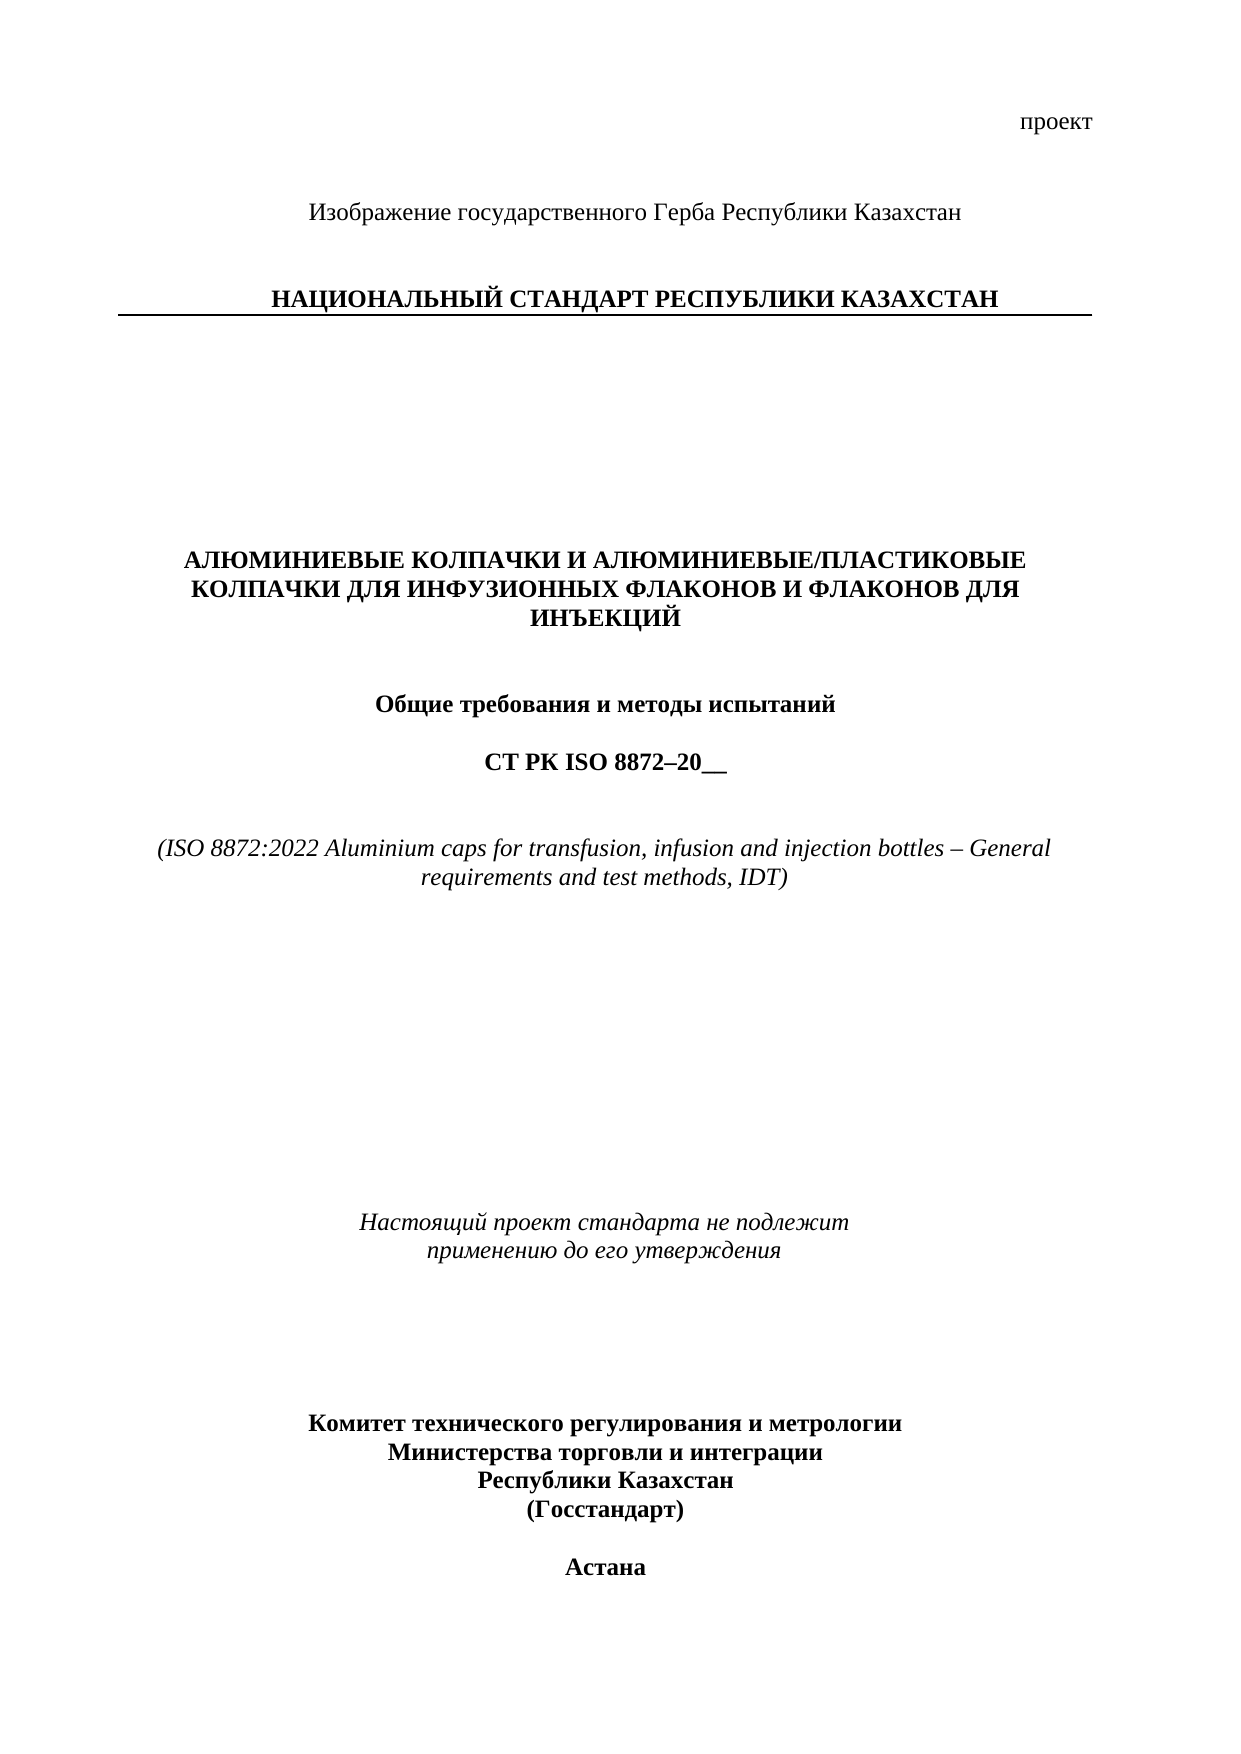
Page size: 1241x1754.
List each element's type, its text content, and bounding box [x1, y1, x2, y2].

text АЛЮМИНИЕВЫЕ КОЛПАЧКИ И АЛЮМИНИЕВЫЕ/ПЛАСТИКОВЫЕ КОЛПАЧКИ ДЛЯ ИНФУЗИОННЫХ ФЛАКОНОВ И ФЛАКОНОВ ДЛЯ ИНЪЕКЦИЙ [118, 546, 1092, 632]
text применению до его утверждения [118, 1236, 1092, 1264]
text Министерства торговли и интеграции Республики Казахстан [118, 1437, 1092, 1494]
text Астана [118, 1552, 1092, 1581]
text (ISO 8872:2022 Aluminium caps for transfusion, infusion and injection bottles – General requirements and test methods, IDT) [118, 833, 1092, 891]
text Настоящий проект стандарта не подлежит [118, 1207, 1092, 1236]
title Изображение государственного Герба Республики Казахстан [118, 197, 1092, 226]
text (Госстандарт) [118, 1494, 1092, 1523]
text Общие требования и методы испытаний [118, 689, 1092, 718]
text Комитет технического регулирования и метрологии [118, 1408, 1092, 1437]
text СТ РК ISO 8872–20__ [118, 747, 1092, 776]
subtitle НАЦИОНАЛЬНЫЙ СТАНДАРТ РЕСПУБЛИКИ КАЗАХСТАН [118, 284, 1092, 314]
